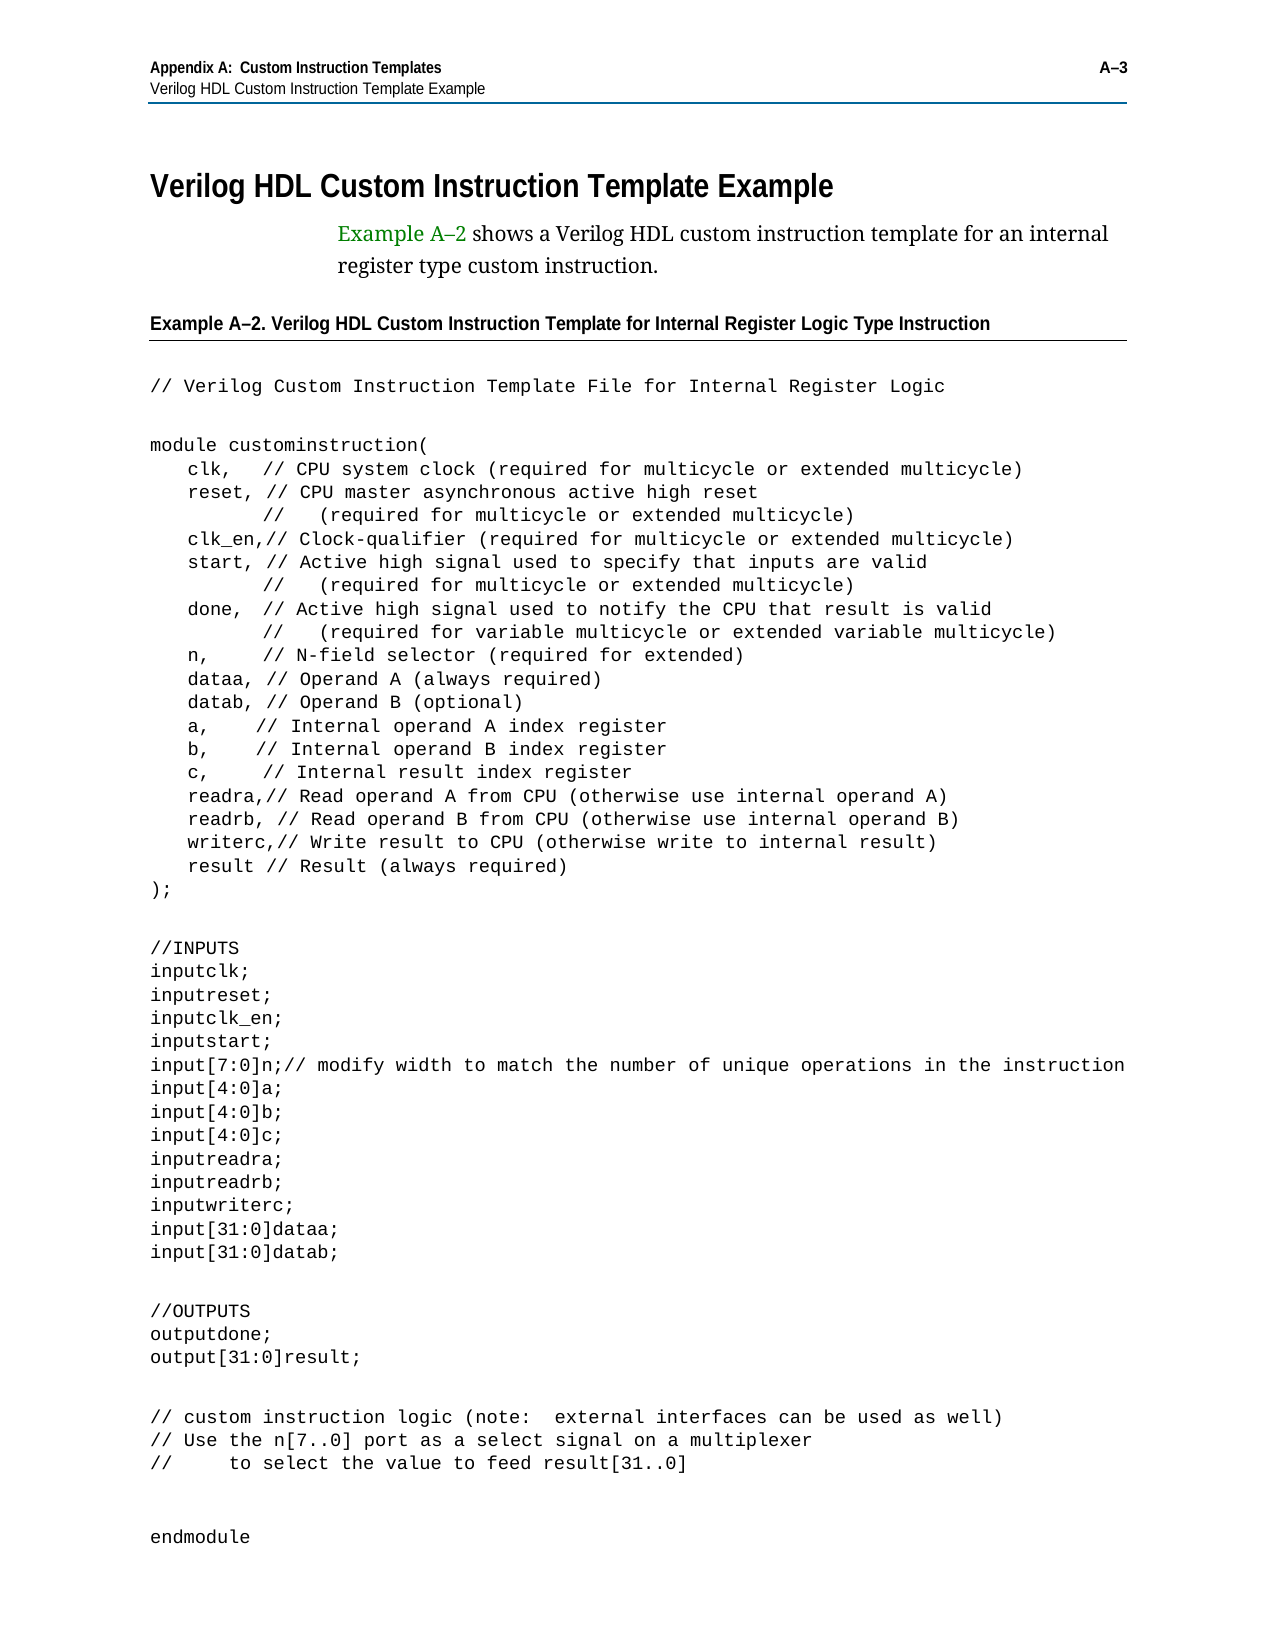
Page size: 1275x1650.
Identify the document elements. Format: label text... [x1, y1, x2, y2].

text clk, // CPU system clock (required for multicycle or extended multicycle) reset, // CPU master asynchronous active high reset [187, 459, 1027, 504]
text dataa, // Operand A (always required) datab, // Operand B (optional) [187, 670, 611, 714]
text endmodule [150, 1528, 1139, 1549]
text // Use the n[7..0] port as a select signal on a multiplexer [150, 1431, 1139, 1452]
text module custominstruction( [150, 436, 1139, 457]
text // to select the value to feed result[31..0] [150, 1454, 1139, 1475]
text Appendix A: Custom Instruction Templates A–3 [150, 58, 1139, 77]
text ); [150, 880, 1139, 901]
text // Verilog Custom Instruction Template File for Internal Register Logic [150, 377, 1139, 398]
text input[7:0]n;// modify width to match the number of unique operations in the instruction input[4:0]a; [150, 1056, 1139, 1100]
text input[4:0]b; [150, 1103, 1139, 1124]
text // (required for multicycle or extended multicycle) [262, 576, 1139, 597]
text readra,// Read operand A from CPU (otherwise use internal operand A) readrb, // Read operand B from CPU (otherwise use internal operand B) writerc,// Write result to CPU (otherwise write to internal result) result // Result (always required) [187, 787, 968, 878]
text Example A–2 shows a Verilog HDL custom instruction template for an internal register type custom instruction. [337, 219, 1115, 280]
text //OUTPUTS [150, 1302, 1139, 1323]
text //INPUTS [150, 939, 1139, 960]
subtitle Verilog HDL Custom Instruction Template Example [150, 166, 1139, 204]
text a, // Internal operand A index register b, // Internal operand B index register c, // Internal result index register [187, 717, 667, 784]
text Example A–2. Verilog HDL Custom Instruction Template for Internal Register Logic Type Instruction [150, 312, 1139, 334]
text input[4:0]c; inputreadra; inputreadrb; inputwriterc; input[31:0]dataa; input[31:0]datab; [150, 1126, 371, 1264]
text done, // Active high signal used to notify the CPU that result is valid [187, 599, 1139, 621]
text outputdone; output[31:0]result; [150, 1325, 472, 1369]
text Verilog HDL Custom Instruction Template Example [150, 79, 1139, 98]
text clk_en,// Clock-qualifier (required for multicycle or extended multicycle) start, // Active high signal used to specify that inputs are valid [187, 529, 1065, 574]
text // (required for multicycle or extended multicycle) [262, 506, 1139, 527]
text inputclk; inputreset; inputclk_en; inputstart; [150, 962, 371, 1053]
text // custom instruction logic (note: external interfaces can be used as well) [150, 1408, 1139, 1429]
text // (required for variable multicycle or extended variable multicycle) n, // N-field selector (required for extended) [187, 623, 1060, 667]
